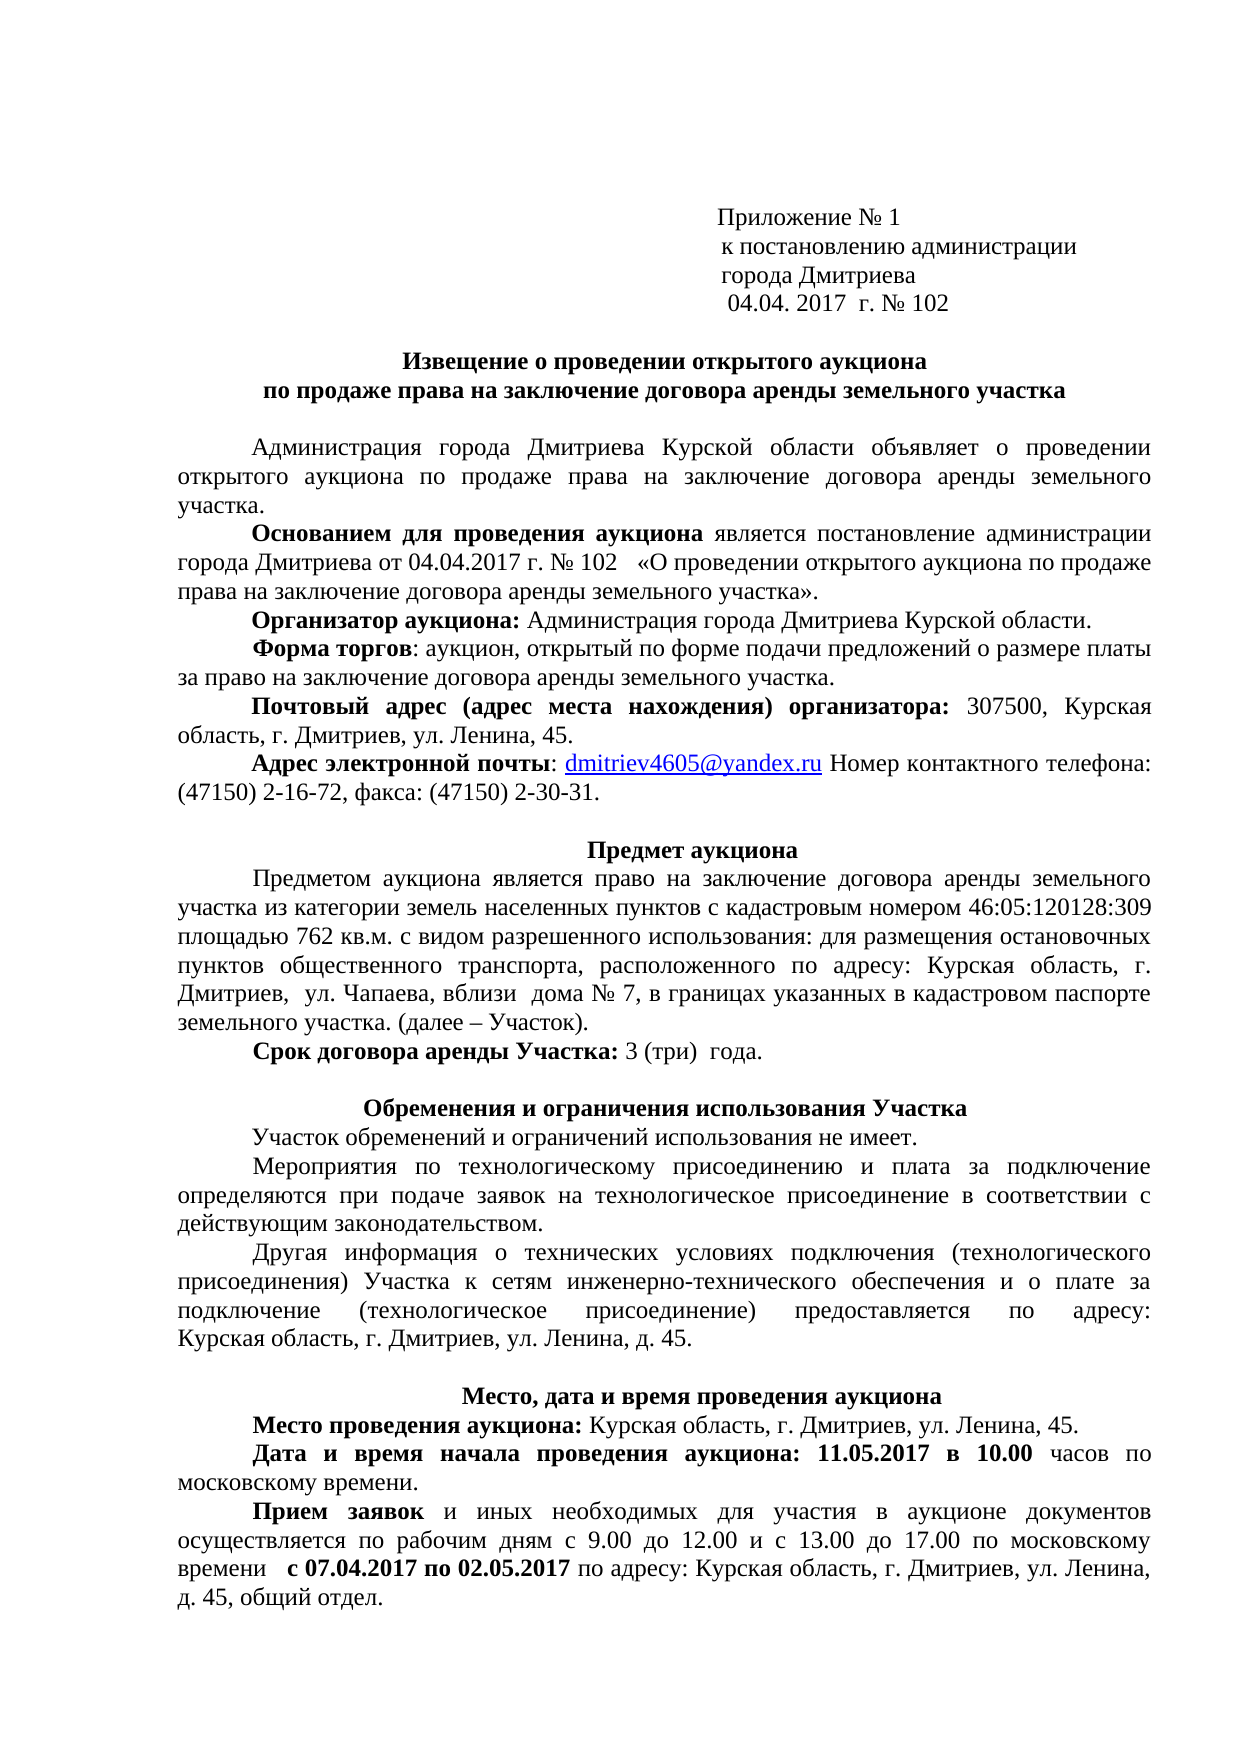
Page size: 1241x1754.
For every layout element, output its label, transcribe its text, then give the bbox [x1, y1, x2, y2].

text Предметом аукциона является право на заключение договора аренды земельного участка из категории земель населенных пунктов с кадастровым номером 46:05:120128:309 площадью 762 кв.м. с видом разрешенного использования: для размещения остановочных пунктов общественного транспорта, расположенного по адресу: Курская область, г. Дмитриев, ул. Чапаева, вблизи дома № 7, в границах указанных в кадастровом паспорте земельного участка. (далее – Участок). [177, 863, 1152, 1036]
text Форма торгов: аукцион, открытый по форме подачи предложений о размере платы за право на заключение договора аренды земельного участка. [177, 633, 1152, 691]
text Мероприятия по технологическому присоединению и плата за подключение определяются при подаче заявок на технологическое присоединение в соответствии с действующим законодательством. [177, 1151, 1152, 1237]
text Предмет аукциона [177, 835, 1152, 863]
text Администрация города Дмитриева Курской области объявляет о проведении открытого аукциона по продаже права на заключение договора аренды земельного участка. [177, 432, 1152, 518]
text Место, дата и время проведения аукциона [177, 1381, 1152, 1410]
text Обременения и ограничения использования Участка [177, 1093, 1152, 1122]
text Организатор аукциона: Администрация города Дмитриева Курской области. [177, 605, 1152, 633]
text по продаже права на заключение договора аренды земельного участка [177, 375, 1152, 403]
text города Дмитриева [721, 260, 1152, 288]
text Прием заявок и иных необходимых для участия в аукционе документов осуществляется по рабочим дням с 9.00 до 12.00 и с 13.00 до 17.00 по московскому времени с 07.04.2017 по 02.05.2017 по адресу: Курская область, г. Дмитриев, ул. Ленина, д. 45, общий отдел. [177, 1496, 1152, 1611]
text Место проведения аукциона: Курская область, г. Дмитриев, ул. Ленина, 45. [177, 1410, 1152, 1438]
text Основанием для проведения аукциона является постановление администрации города Дмитриева от 04.04.2017 г. № 102 «О проведении открытого аукциона по продаже права на заключение договора аренды земельного участка». [177, 518, 1152, 605]
text Извещение о проведении открытого аукциона [177, 346, 1152, 375]
text Участок обременений и ограничений использования не имеет. [177, 1122, 1152, 1151]
text 04.04. 2017 г. № 102 [721, 288, 1152, 317]
text Срок договора аренды Участка: 3 (три) года. [177, 1036, 1152, 1065]
text Приложение № 1 [177, 202, 1152, 231]
text Адрес электронной почты: dmitriev4605@yandex.ru Номер контактного телефона: (47150) 2-16-72, факса: (47150) 2-30-31. [177, 748, 1152, 806]
text к постановлению администрации [721, 231, 1152, 260]
text Другая информация о технических условиях подключения (технологического присоединения) Участка к сетям инженерно-технического обеспечения и о плате за подключение (технологическое присоединение) предоставляется по адресу: Курская область, г. Дмитриев, ул. Ленина, д. 45. [177, 1237, 1152, 1352]
text Почтовый адрес (адрес места нахождения) организатора: 307500, Курская область, г. Дмитриев, ул. Ленина, 45. [177, 691, 1152, 748]
text Дата и время начала проведения аукциона: 11.05.2017 в 10.00 часов по московскому времени. [177, 1438, 1152, 1496]
